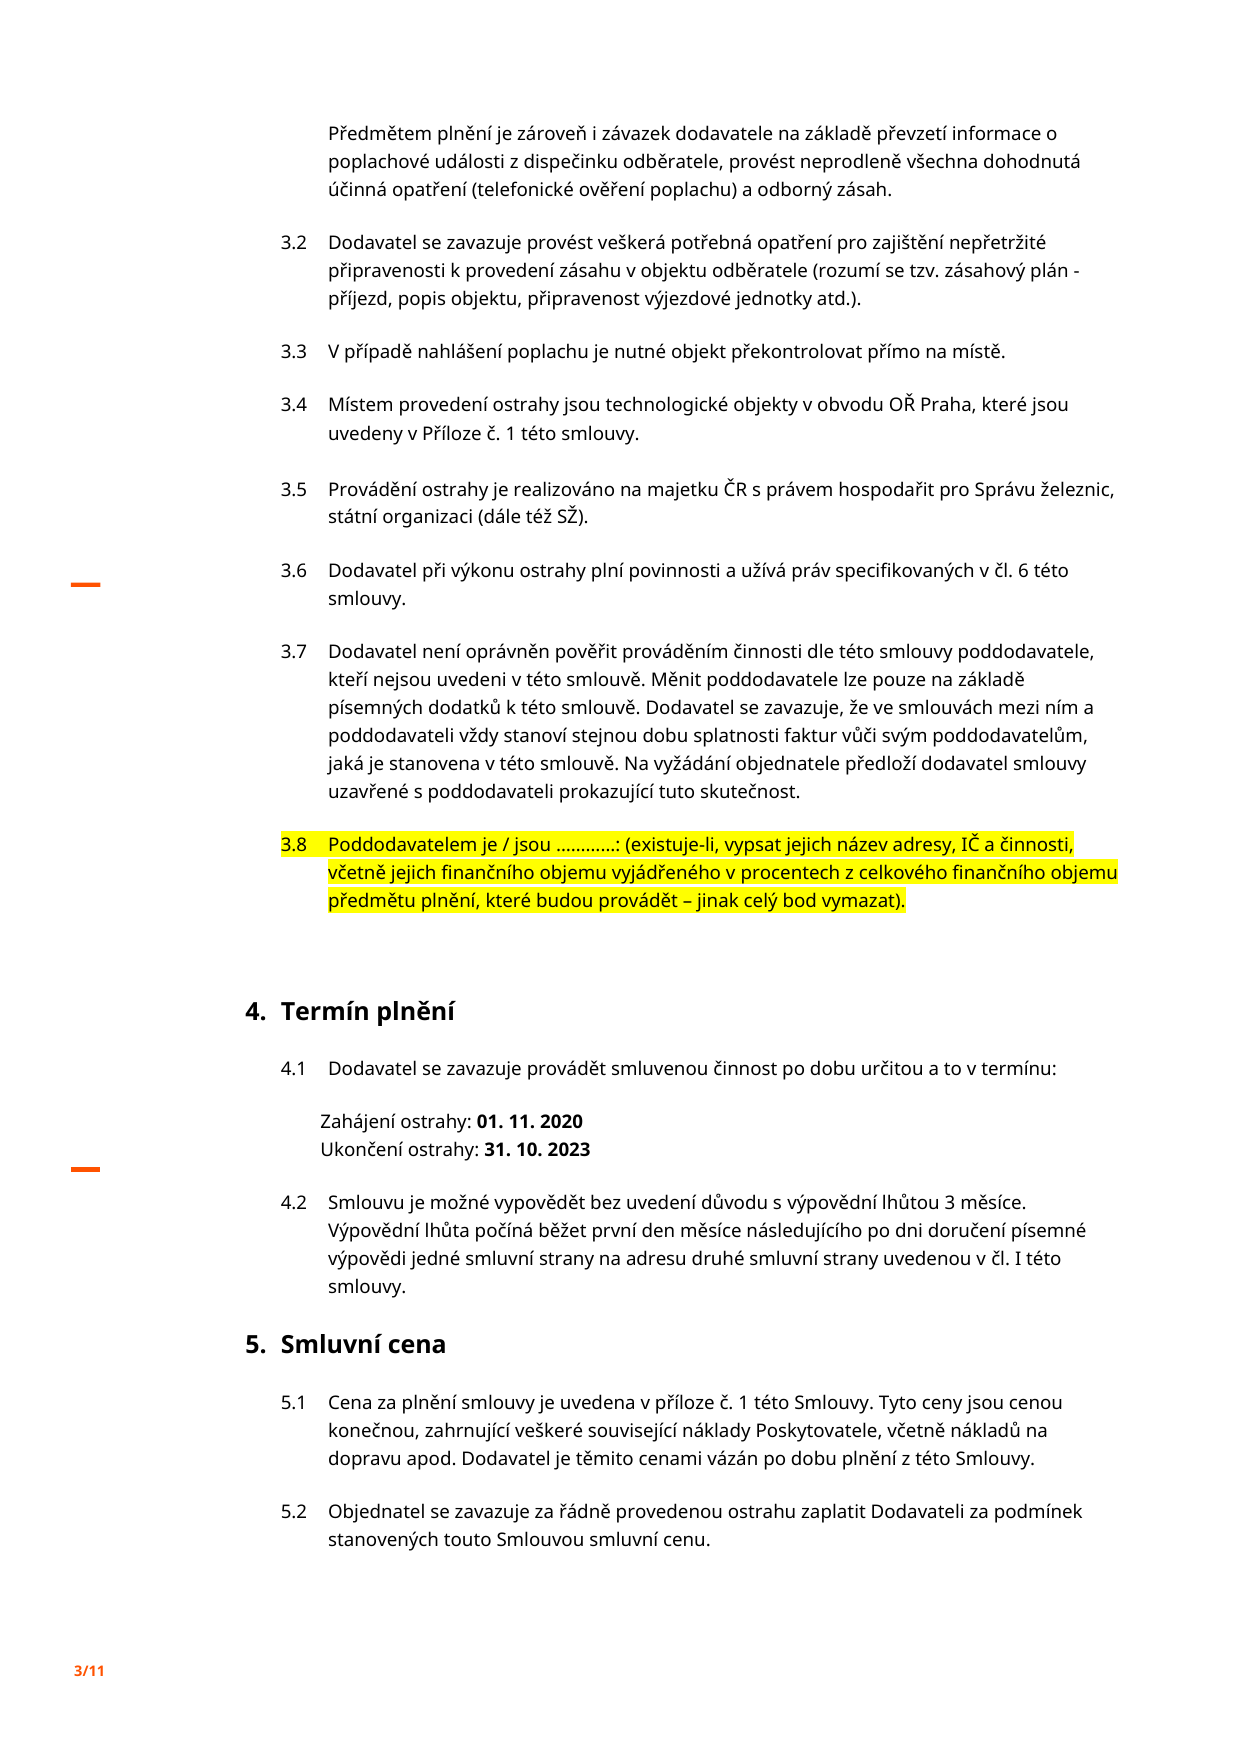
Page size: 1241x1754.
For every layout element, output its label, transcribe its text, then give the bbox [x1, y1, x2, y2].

list Dodavatel při výkonu ostrahy plní povinnosti a užívá práv specifikovaných v čl. 6 této smlouvy. [281, 557, 1122, 610]
list Dodavatel není oprávněn pověřit prováděním činnosti dle této smlouvy poddodavatele, kteří nejsou uvedeni v této smlouvě. Měnit poddodavatele lze pouze na základě písemných dodatků k této smlouvě. Dodavatel se zavazuje, že ve smlouvách mezi ním a poddodavateli vždy stanoví stejnou dobu splatnosti faktur vůči svým poddodavatelům, jaká je stanovena v této smlouvě. Na vyžádání objednatele předloží dodavatel smlouvy uzavřené s poddodavateli prokazující tuto skutečnost. [281, 638, 1122, 803]
text Předmětem plnění je zároveň i závazek dodavatele na základě převzetí informace o poplachové události z dispečinku odběratele, provést neprodleně všechna dohodnutá účinná opatření (telefonické ověření poplachu) a odborný zásah. [328, 121, 1122, 202]
list Objednatel se zavazuje za řádně provedenou ostrahu zaplatit Dodavateli za podmínek stanovených touto Smlouvou smluvní cenu. [281, 1498, 1122, 1552]
list Dodavatel se zavazuje provést veškerá potřebná opatření pro zajištění nepřetržité připravenosti k provedení zásahu v objektu odběratele (rozumí se tzv. zásahový plán - příjezd, popis objektu, připravenost výjezdové jednotky atd.). [281, 230, 1122, 311]
list Smlouvu je možné vypovědět bez uvedení důvodu s výpovědní lhůtou 3 měsíce. Výpovědní lhůta počíná běžet první den měsíce následujícího po dni doručení písemné výpovědi jedné smluvní strany na adresu druhé smluvní strany uvedenou v čl. I této smlouvy. [281, 1189, 1122, 1299]
list Ukončení ostrahy: 31. 10. 2023 [320, 1137, 1122, 1162]
list Poddodavatelem je / jsou …………: (existuje-li, vypsat jejich název adresy, IČ a činnosti, včetně jejich finančního objemu vyjádřeného v procentech z celkového finančního objemu předmětu plnění, které budou provádět – jinak celý bod vymazat). [281, 831, 1122, 913]
list Smluvní cena [245, 1327, 1122, 1361]
list Zahájení ostrahy: 01. 11. 2020 [320, 1108, 1122, 1134]
list Dodavatel se zavazuje provádět smluvenou činnost po dobu určitou a to v termínu: [281, 1056, 1122, 1081]
list Termín plnění [245, 993, 1122, 1027]
list Místem provedení ostrahy jsou technologické objekty v obvodu OŘ Praha, které jsou uvedeny v Příloze č. 1 této smlouvy. [281, 392, 1122, 445]
list Cena za plnění smlouvy je uvedena v příloze č. 1 této Smlouvy. Tyto ceny jsou cenou konečnou, zahrnující veškeré související náklady Poskytovatele, včetně nákladů na dopravu apod. Dodavatel je těmito cenami vázán po dobu plnění z této Smlouvy. [281, 1389, 1122, 1471]
list V případě nahlášení poplachu je nutné objekt překontrolovat přímo na místě. [281, 339, 1122, 364]
list Provádění ostrahy je realizováno na majetku ČR s právem hospodařit pro Správu železnic, státní organizaci (dále též SŽ). [281, 476, 1122, 529]
